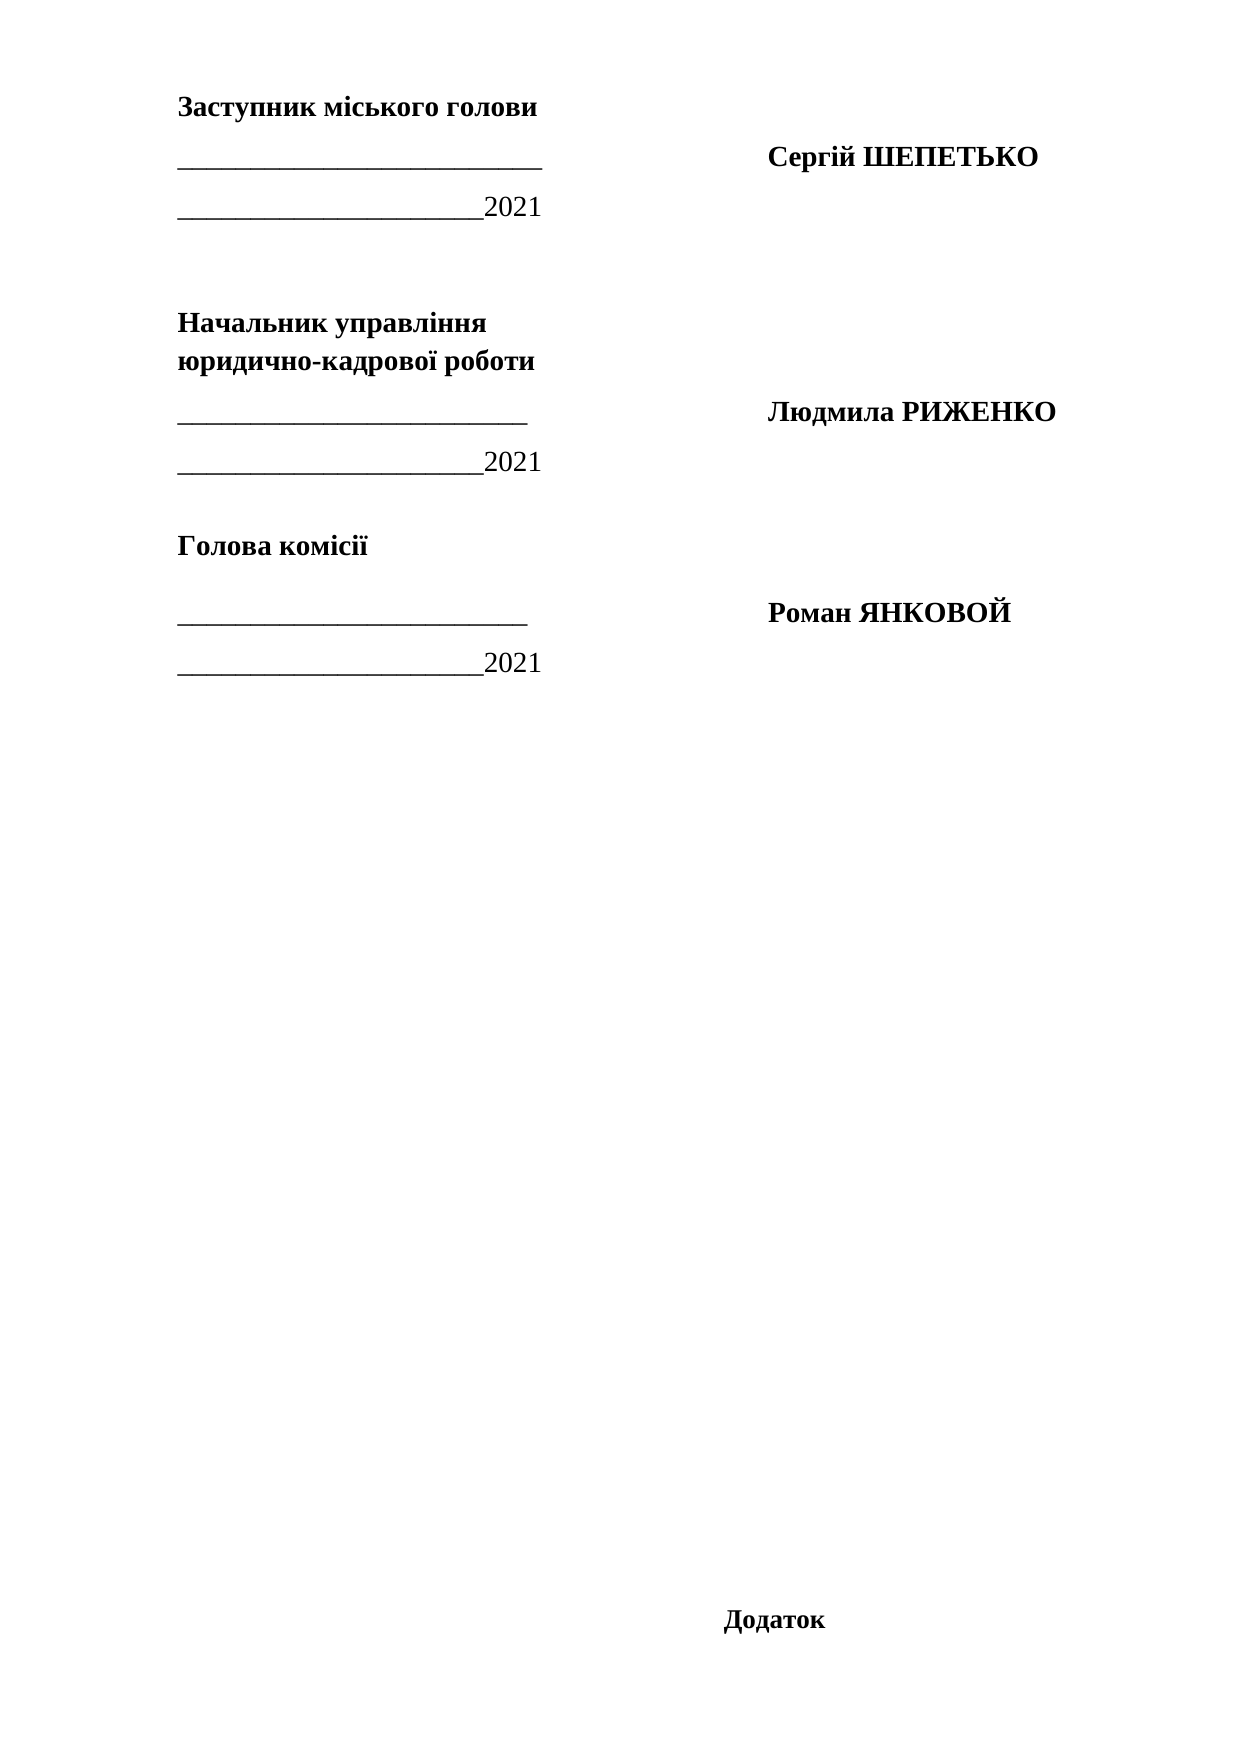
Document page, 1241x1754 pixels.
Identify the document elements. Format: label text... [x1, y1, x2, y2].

text ________________________ Людмила РИЖЕНКО [177, 394, 1152, 427]
text _____________________2021 [177, 444, 1152, 478]
text Заступник міського голови [177, 89, 1152, 122]
text ________________________ Роман ЯНКОВОЙ [177, 595, 1152, 628]
text Голова комісії [177, 528, 1152, 561]
text Додаток [723, 1603, 1152, 1634]
text _____________________2021 [177, 645, 1152, 679]
text _________________________ Сергій ШЕПЕТЬКО [177, 139, 1152, 172]
text Начальник управління [177, 305, 1152, 338]
text _____________________2021 [177, 189, 1152, 223]
text юридично-кадрової роботи [177, 343, 1152, 377]
